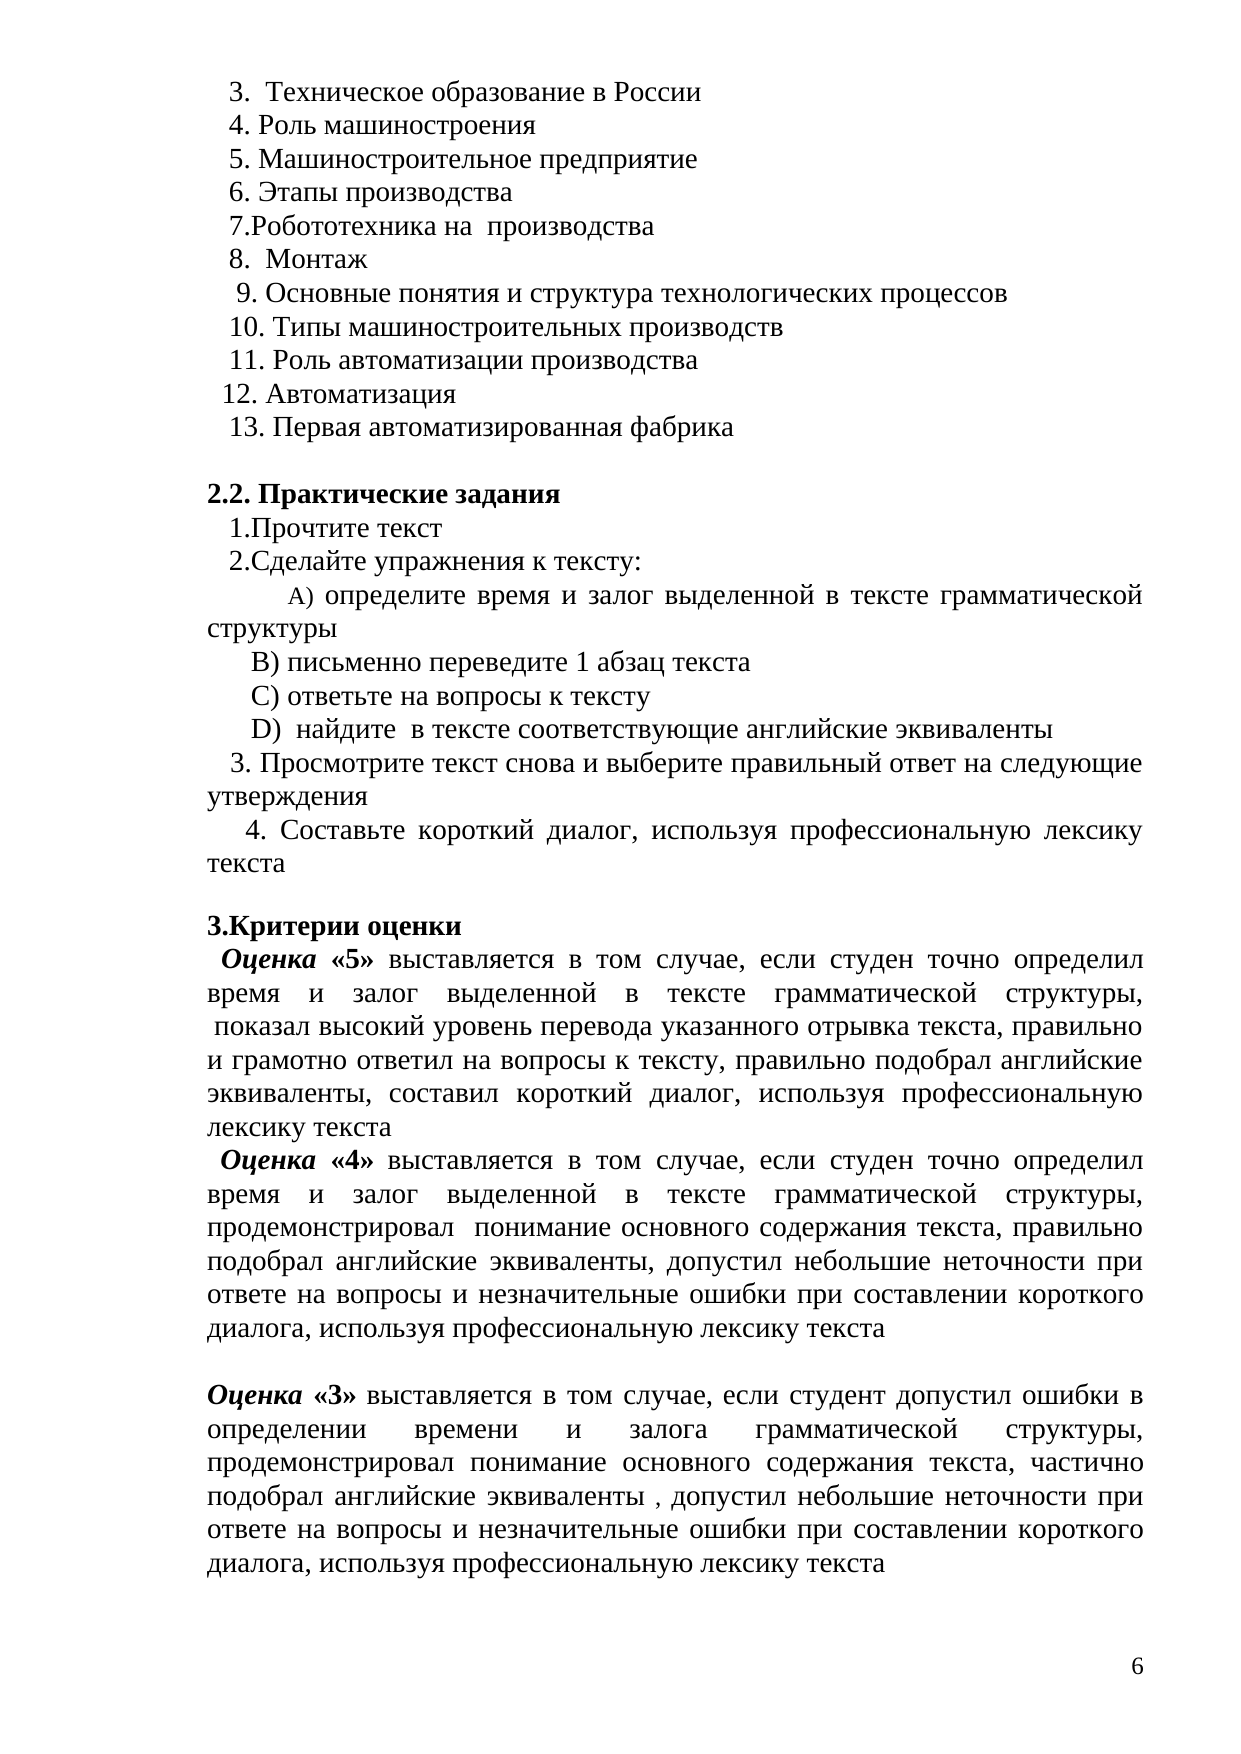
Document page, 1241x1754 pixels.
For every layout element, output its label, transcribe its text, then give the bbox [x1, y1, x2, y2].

text 4. Роль машиностроения [207, 107, 1144, 141]
text 12. Автоматизация [207, 376, 1144, 409]
text 7.Робототехника на производства [207, 208, 1144, 242]
text 4. Составьте короткий диалог, используя профессиональную лексику текста [207, 812, 1144, 879]
text 10. Типы машиностроительных производств [207, 309, 1144, 342]
text Оценка «5» выставляется в том случае, если студен точно определил время и залог выделенной в тексте грамматической структуры, показал высокий уровень перевода указанного отрывка текста, правильно и грамотно ответил на вопросы к тексту, правильно подобрал английские эквиваленты, составил короткий диалог, используя профессиональную лексику текста [207, 941, 1144, 1142]
text 9. Основные понятия и структура технологических процессов [207, 275, 1144, 309]
text 11. Роль автоматизации производства [207, 342, 1144, 376]
text 5. Машиностроительное предприятие [207, 141, 1144, 174]
text С) ответьте на вопросы к тексту [207, 678, 1144, 711]
text 3. Техническое образование в России [207, 74, 1144, 107]
text Оценка «3» выставляется в том случае, если студент допустил ошибки в определении времени и залога грамматической структуры, продемонстрировал понимание основного содержания текста, частично подобрал английские эквиваленты , допустил небольшие неточности при ответе на вопросы и незначительные ошибки при составлении короткого диалога, используя профессиональную лексику текста [207, 1377, 1144, 1578]
text 8. Монтаж [207, 242, 1144, 275]
text 6. Этапы производства [207, 174, 1144, 208]
text 3.Критерии оценки [207, 908, 1144, 941]
text 3. Просмотрите текст снова и выберите правильный ответ на следующие утверждения [207, 745, 1144, 812]
text 13. Первая автоматизированная фабрика [207, 409, 1144, 443]
text А) определите время и залог выделенной в тексте грамматической структуры [207, 577, 1144, 644]
text Оценка «4» выставляется в том случае, если студен точно определил время и залог выделенной в тексте грамматической структуры, продемонстрировал понимание основного содержания текста, правильно подобрал английские эквиваленты, допустил небольшие неточности при ответе на вопросы и незначительные ошибки при составлении короткого диалога, используя профессиональную лексику текста [207, 1142, 1144, 1344]
text D) найдите в тексте соответствующие английские эквиваленты [207, 711, 1144, 745]
text 1.Прочтите текст [207, 510, 1144, 543]
text 2.Сделайте упражнения к тексту: [207, 543, 1144, 577]
text 2.2. Практические задания [207, 476, 1144, 510]
text В) письменно переведите 1 абзац текста [207, 644, 1144, 678]
